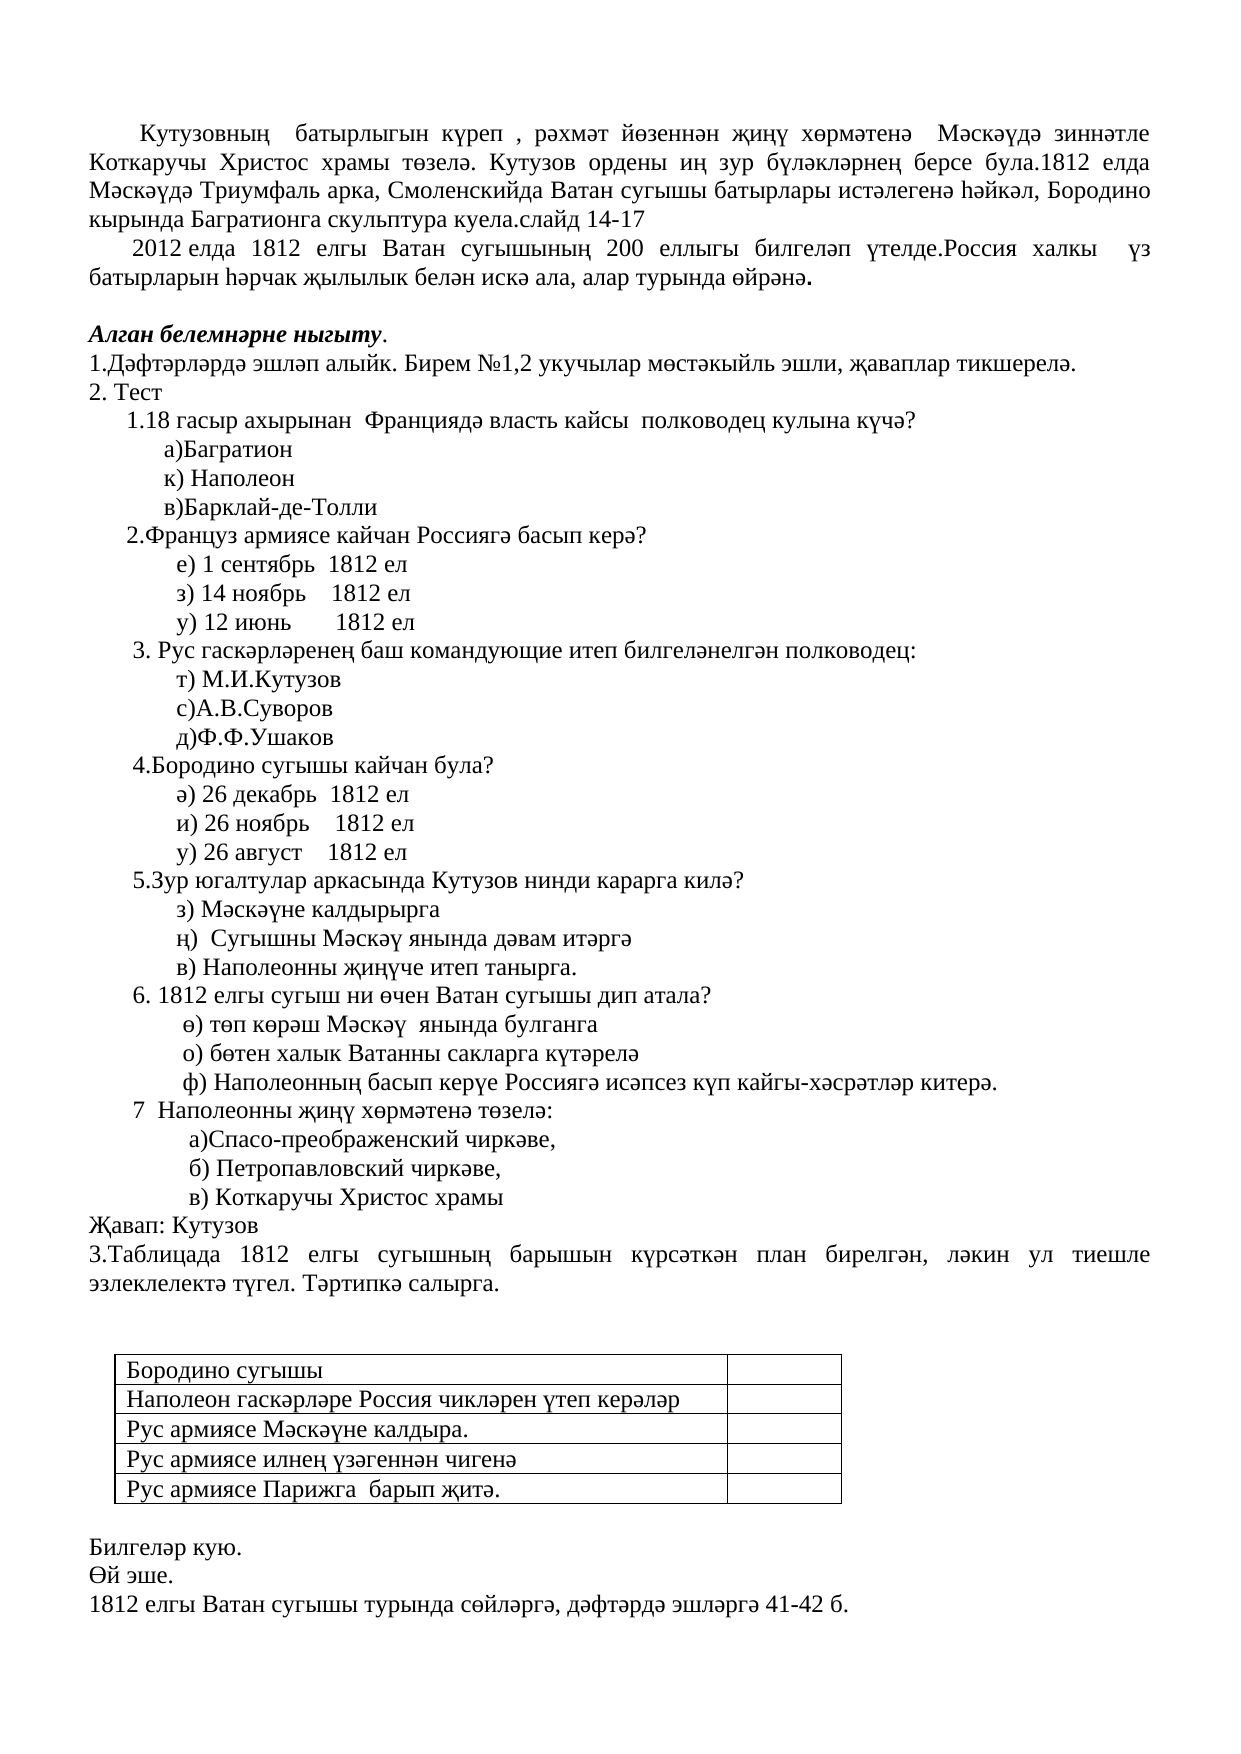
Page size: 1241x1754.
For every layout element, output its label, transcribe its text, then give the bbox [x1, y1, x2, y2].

text Җавап: Кутузов [89, 1211, 1152, 1239]
text 6. 1812 елгы сугыш ни өчен Ватан сугышы дип атала? [89, 981, 1152, 1009]
text т) М.И.Кутузов [89, 664, 1152, 693]
text з) Мәскәүне калдырырга [89, 894, 1152, 923]
text а)Спасо-преображенский чиркәве, [89, 1124, 1152, 1153]
text д)Ф.Ф.Ушаков [89, 722, 1152, 751]
table_cell [728, 1474, 841, 1503]
text в) Коткаручы Христос храмы [89, 1182, 1152, 1211]
text ә) 26 декабрь 1812 ел [89, 779, 1152, 808]
text 7 Наполеонны җиңү хөрмәтенә төзелә: [89, 1096, 1152, 1124]
text ф) Наполеонның басып керүе Россиягә исәпсез күп кайгы-хәсрәтләр китерә. [89, 1067, 1152, 1096]
text Алган белемнәрне ныгыту. [89, 319, 1152, 348]
text 2.Француз армиясе кайчан Россиягә басып керә? [89, 521, 1152, 549]
table_header Бородино сугышы [116, 1355, 727, 1383]
text и) 26 ноябрь 1812 ел [89, 808, 1152, 837]
text в) Наполеонны җиңүче итеп танырга. [89, 952, 1152, 981]
table_cell [728, 1414, 841, 1443]
text в)Барклай-де-Толли [89, 492, 1152, 521]
text 1.Дәфтәрләрдә эшләп алыйк. Бирем №1,2 укучылар мөстәкыйль эшли, җаваплар тикшерелә. [89, 348, 1152, 377]
text 3.Таблицада 1812 елгы сугышның барышын күрсәткән план бирелгән, ләкин ул тиешле эзлеклелектә түгел. Тәртипкә салырга. [89, 1239, 1152, 1297]
text к) Наполеон [89, 463, 1152, 492]
text с)А.В.Суворов [89, 693, 1152, 722]
table_cell Рус армиясе Мәскәүне калдыра. [116, 1414, 727, 1443]
text а)Багратион [89, 434, 1152, 463]
text о) бөтен халык Ватанны сакларга күтәрелә [89, 1038, 1152, 1067]
text у) 12 июнь 1812 ел [89, 607, 1152, 636]
text 2. Тест [89, 377, 1152, 406]
text ң) Сугышны Мәскәү янында дәвам итәргә [89, 923, 1152, 952]
text 3. Рус гаскәрләренең баш командующие итеп билгеләнелгән полководец: [89, 636, 1152, 664]
text Билгеләр кую. [89, 1532, 1152, 1560]
table_header [728, 1355, 841, 1383]
text 4.Бородино сугышы кайчан була? [89, 751, 1152, 779]
text 2012 елда 1812 елгы Ватан сугышының 200 еллыгы билгеләп үтелде.Россия халкы үз батырларын һәрчак җылылык белән искә ала, алар турында өйрәнә. [89, 233, 1152, 291]
text е) 1 сентябрь 1812 ел [89, 549, 1152, 578]
text ө) төп көрәш Мәскәү янында булганга [89, 1009, 1152, 1038]
text 1.18 гасыр ахырынан Франциядә власть кайсы полководец кулына күчә? [89, 406, 1152, 434]
text у) 26 август 1812 ел [89, 837, 1152, 866]
text Кутузовның батырлыгын күреп , рәхмәт йөзеннән җиңү хөрмәтенә Мәскәүдә зиннәтле Коткаручы Христос храмы төзелә. Кутузов ордены иң зур бүләкләрнең берсе була.1812 елда Мәскәүдә Триумфаль арка, Смоленскийда Ватан сугышы батырлары истәлегенә һәйкәл, Бородино кырында Багратионга скульптура куела.слайд 14-17 [89, 118, 1152, 233]
table_cell Рус армиясе илнең үзәгеннән чигенә [116, 1444, 727, 1473]
table_cell Рус армиясе Парижга барып җитә. [116, 1474, 727, 1503]
text Өй эше. [89, 1560, 1152, 1589]
text з) 14 ноябрь 1812 ел [89, 578, 1152, 607]
text 1812 елгы Ватан сугышы турында сөйләргә, дәфтәрдә эшләргә 41-42 б. [89, 1589, 1152, 1618]
table_cell [728, 1444, 841, 1473]
text 5.Зур югалтулар аркасында Кутузов нинди карарга килә? [89, 866, 1152, 894]
table_cell Наполеон гаскәрләре Россия чикләрен үтеп керәләр [116, 1385, 727, 1413]
text б) Петропавловский чиркәве, [89, 1153, 1152, 1182]
table_cell [728, 1385, 841, 1413]
